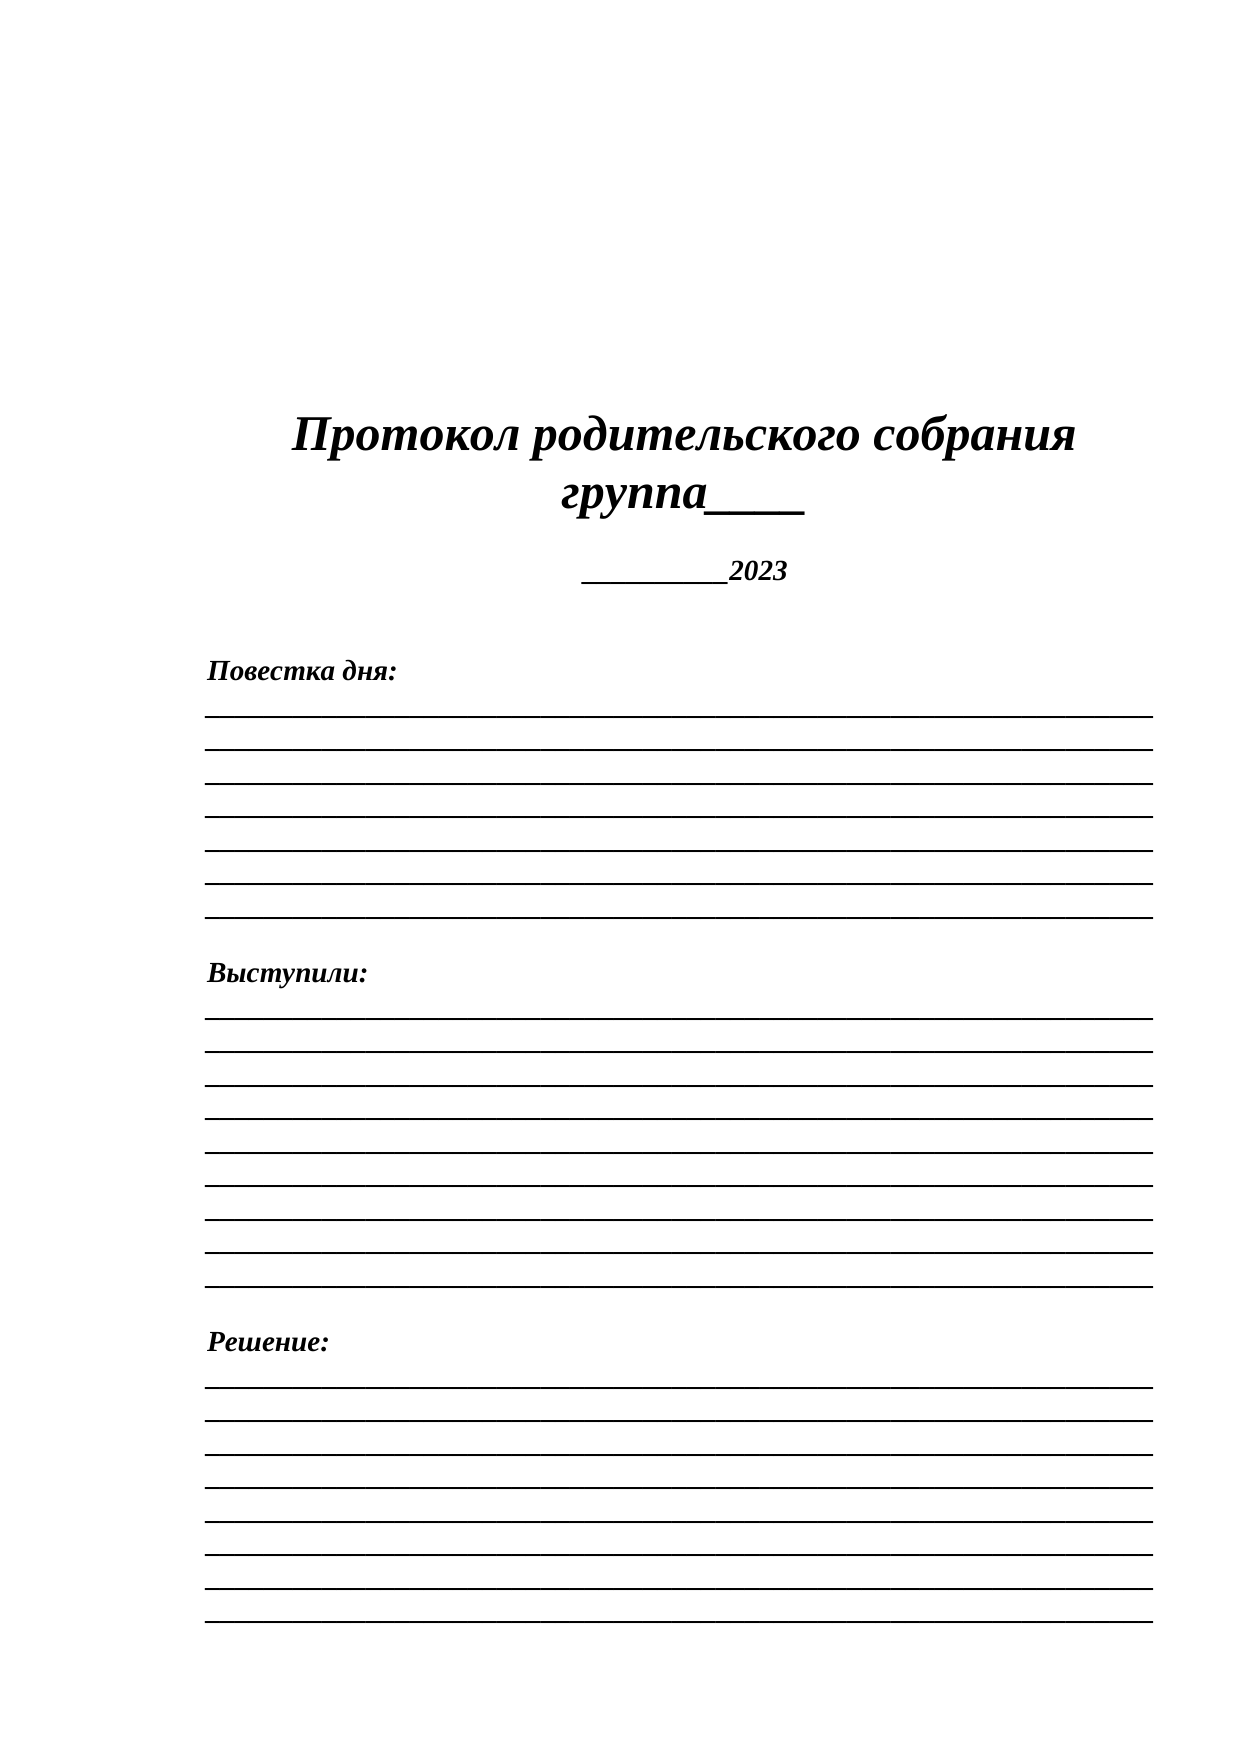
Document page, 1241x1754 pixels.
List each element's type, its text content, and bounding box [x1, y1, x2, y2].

text Выступили: [207, 955, 1167, 989]
text Повестка дня: [207, 653, 1167, 687]
text Протокол родительского собрания группа____ [207, 404, 1167, 519]
text Решение: [207, 1324, 1167, 1358]
text _______________________________________________________________________________________________________________________________________________________________________________________________________________________________________________________________________________________________________________________________________________________________________________________________________________________________________________________________________ [207, 687, 1167, 922]
text ________________________________________________________________________________________________________________________________________________________________________________________________________________________________________________________________________________________________________________________________________________________________________________________________________________________________________________________________________________________________________________________________________ [207, 1358, 1167, 1626]
text _________________________________________________________________________________________________________________________________________________________________________________________________________________________________________________________________________________________________________________________________________________________________________________________________________________________________________________________________________________________________________________________________________________________________________________________________________ [207, 989, 1167, 1291]
text __________2023 [207, 553, 1167, 586]
